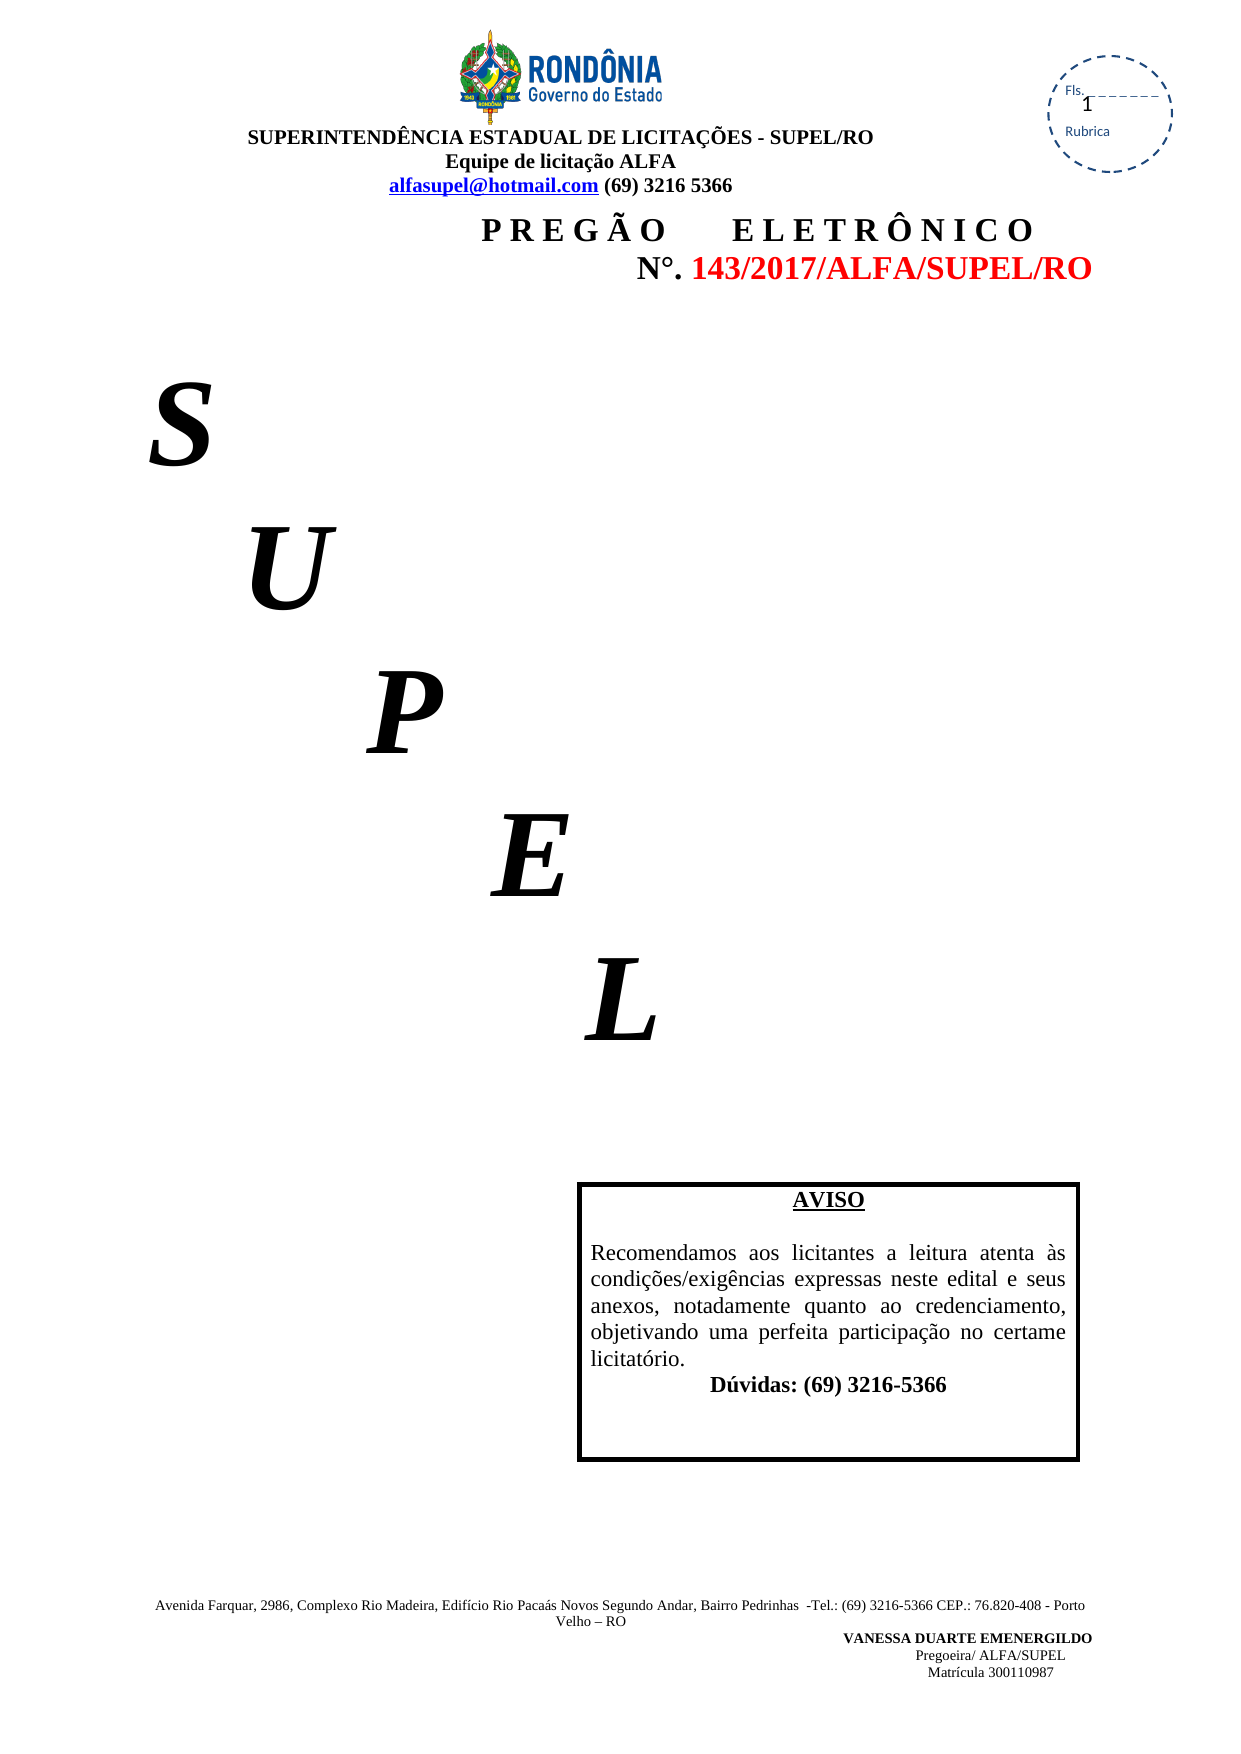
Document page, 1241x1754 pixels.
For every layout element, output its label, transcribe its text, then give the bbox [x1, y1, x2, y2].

text N°. 143/2017/ALFA/SUPEL/RO [148, 248, 1092, 286]
text P [148, 636, 1092, 780]
text E [148, 780, 1092, 924]
text P R E G Ã O E L E T R Ô N I C O [148, 210, 1092, 248]
text S [148, 349, 1092, 493]
text U [148, 493, 1092, 636]
picture [459, 29, 662, 125]
table_header AVISO Recomendamos aos licitantes a leitura atenta às condições/exigências expressas neste edital e seus anexos, notadamente quanto ao credenciamento, objetivando uma perfeita participação no certame licitatório. Dúvidas: (69) 3216-5366 [582, 1187, 1076, 1457]
text L [148, 924, 1092, 1068]
